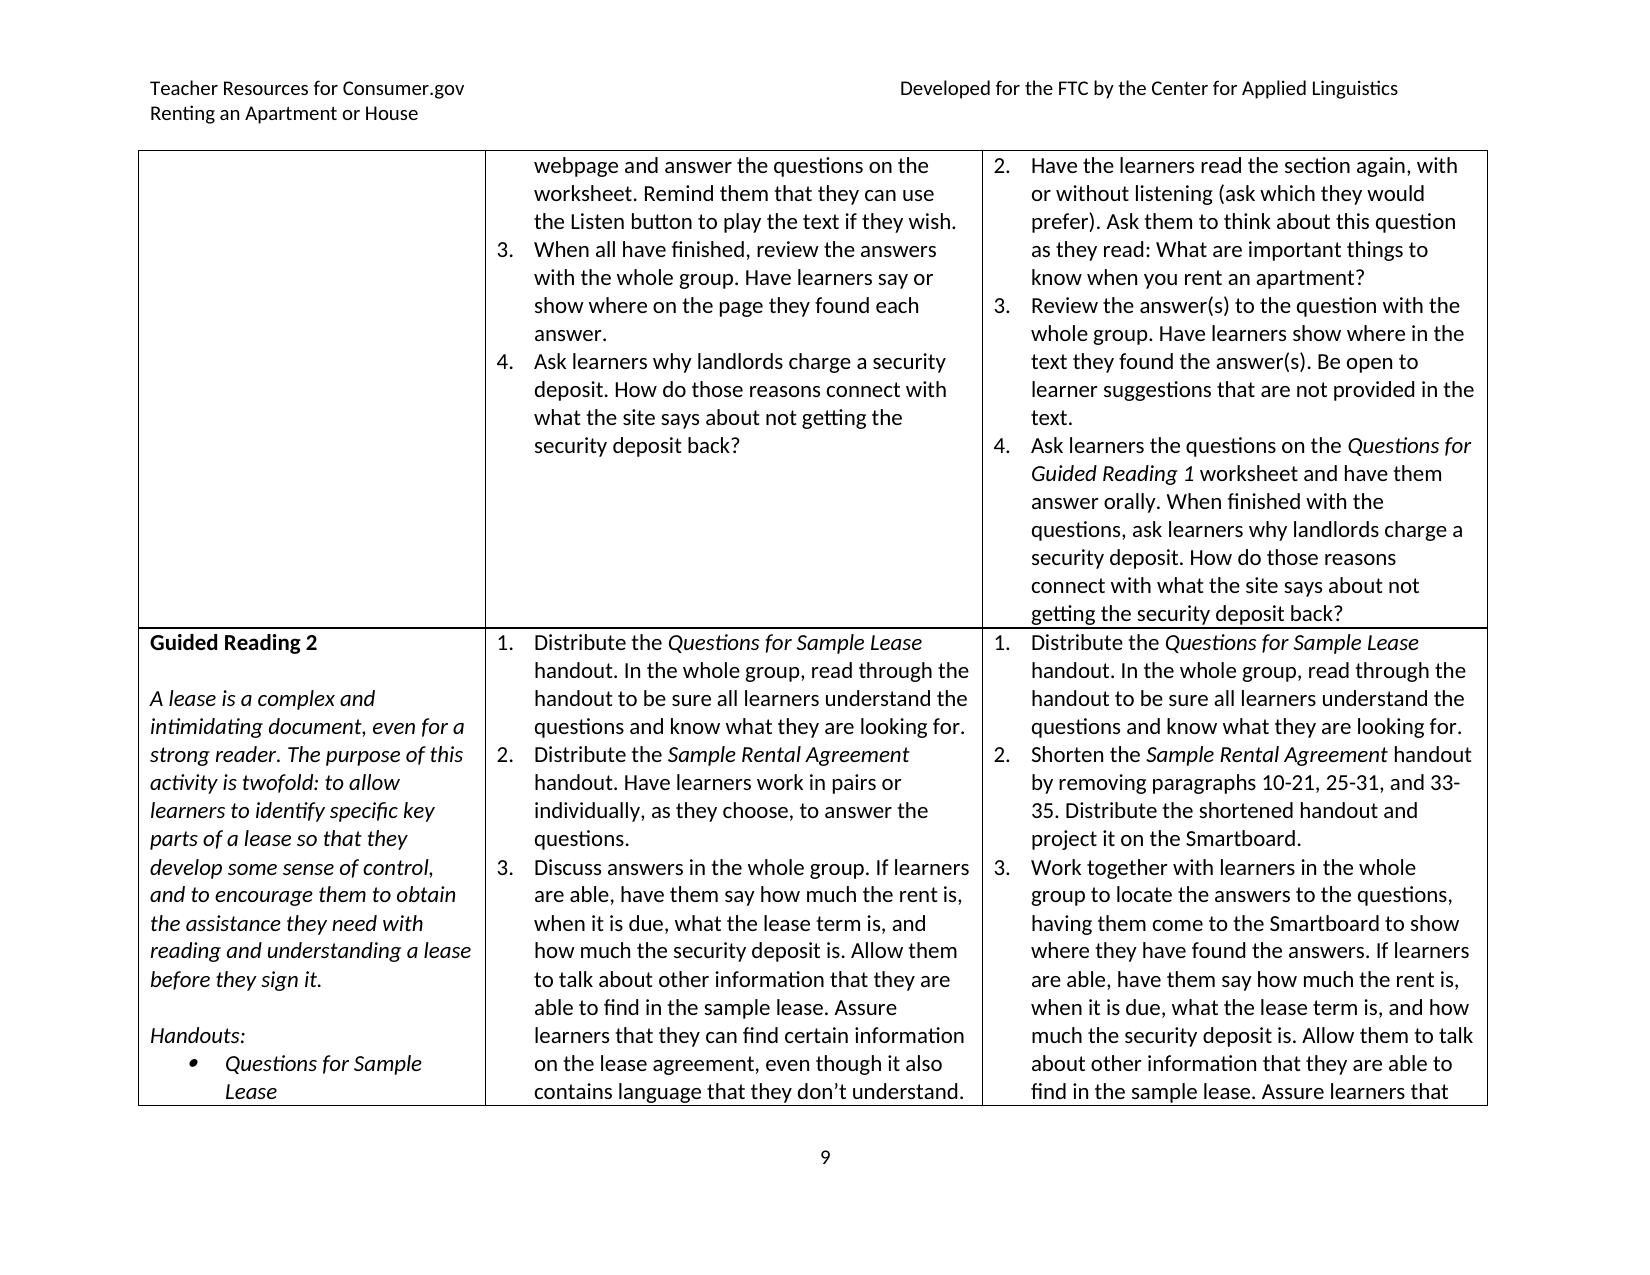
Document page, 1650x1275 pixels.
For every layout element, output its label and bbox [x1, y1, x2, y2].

table_cell [139, 629, 485, 1105]
table_cell [983, 629, 1487, 1105]
table_cell [139, 151, 485, 627]
table_cell [486, 151, 982, 627]
table_cell [983, 151, 1487, 627]
table_cell [486, 629, 982, 1105]
